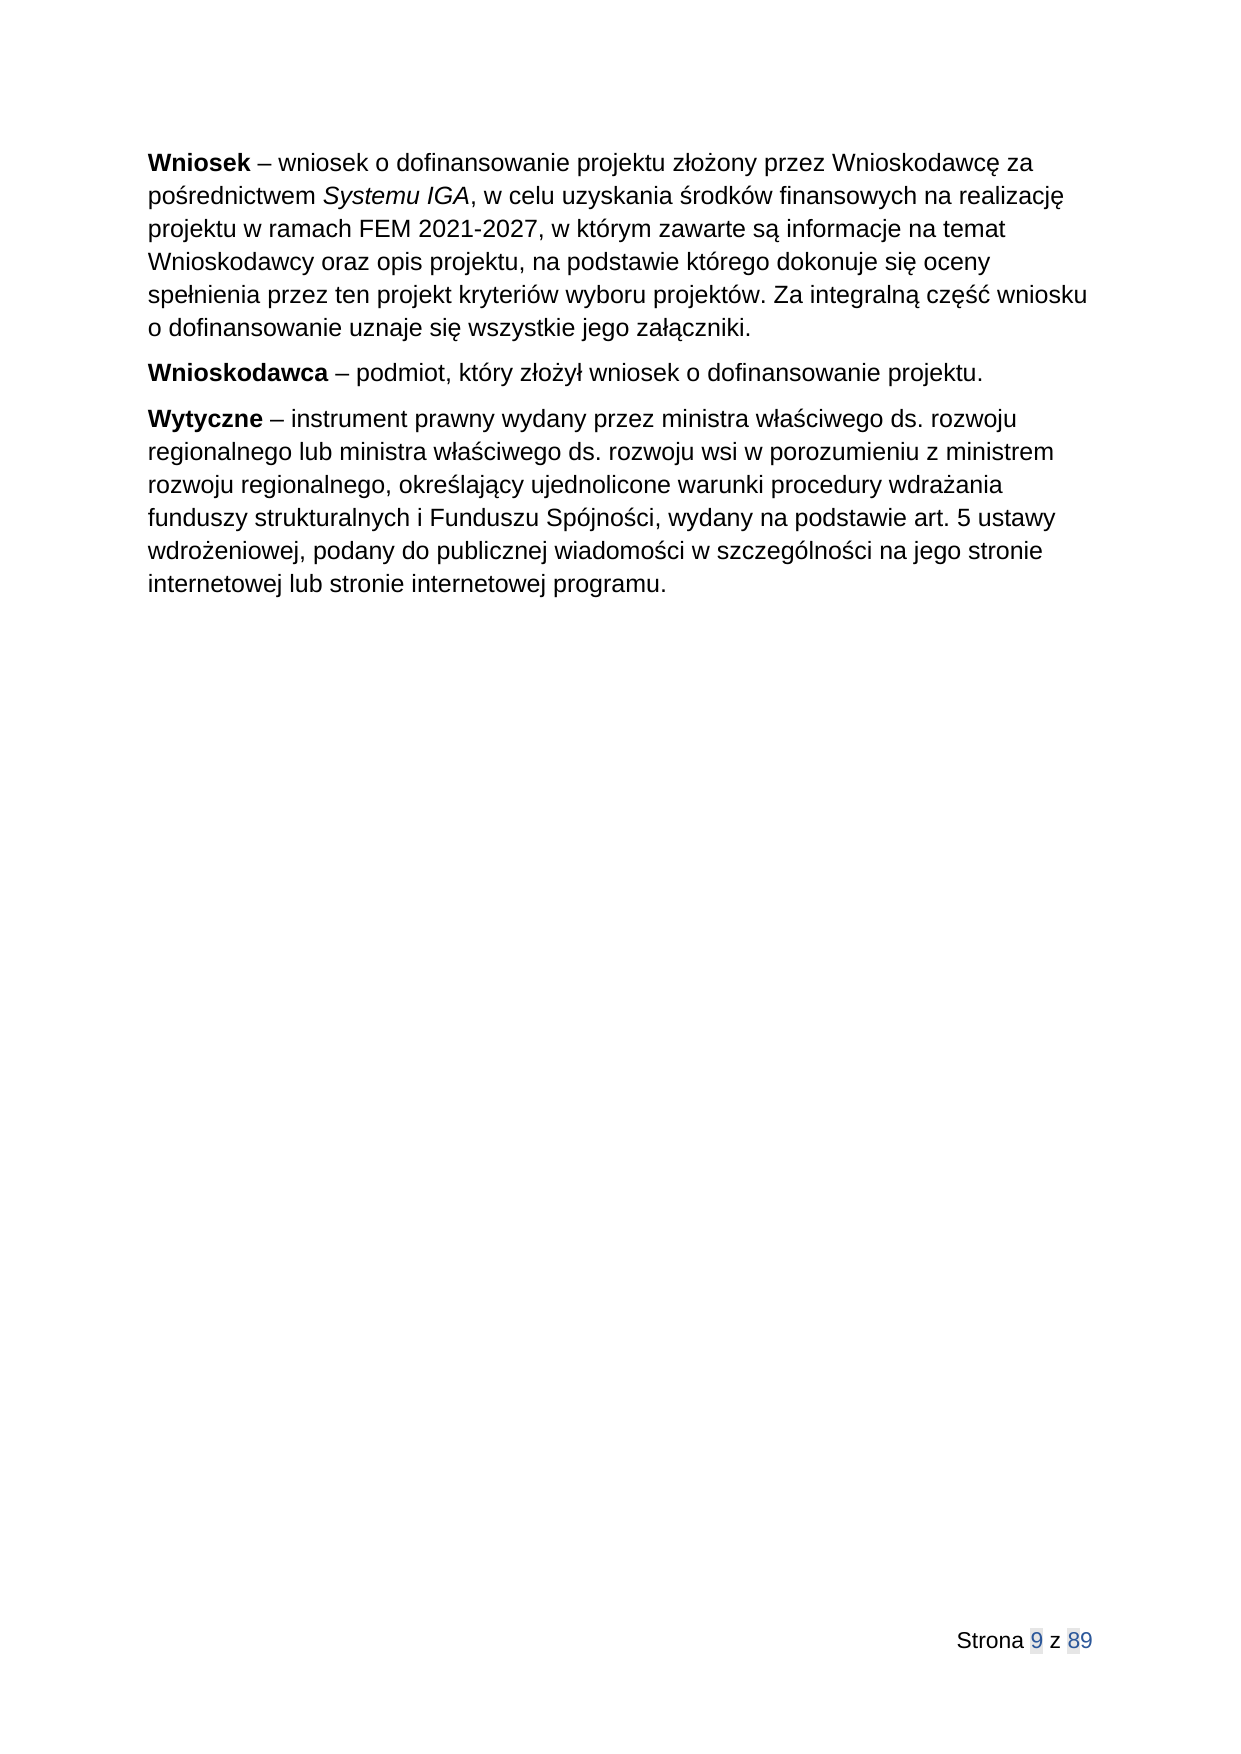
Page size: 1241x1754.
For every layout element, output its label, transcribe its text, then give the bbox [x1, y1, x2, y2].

text Wytyczne – instrument prawny wydany przez ministra właściwego ds. rozwoju regionalnego lub ministra właściwego ds. rozwoju wsi w porozumieniu z ministrem rozwoju regionalnego, określający ujednolicone warunki procedury wdrażania funduszy strukturalnych i Funduszu Spójności, wydany na podstawie art. 5 ustawy wdrożeniowej, podany do publicznej wiadomości w szczególności na jego stronie internetowej lub stronie internetowej programu. [148, 404, 1093, 598]
text Wnioskodawca – podmiot, który złożył wniosek o dofinansowanie projektu. [148, 358, 1093, 387]
text Wniosek – wniosek o dofinansowanie projektu złożony przez Wnioskodawcę za pośrednictwem Systemu IGA, w celu uzyskania środków finansowych na realizację projektu w ramach FEM 2021-2027, w którym zawarte są informacje na temat Wnioskodawcy oraz opis projektu, na podstawie którego dokonuje się oceny spełnienia przez ten projekt kryteriów wyboru projektów. Za integralną część wniosku o dofinansowanie uznaje się wszystkie jego załączniki. [148, 148, 1093, 341]
